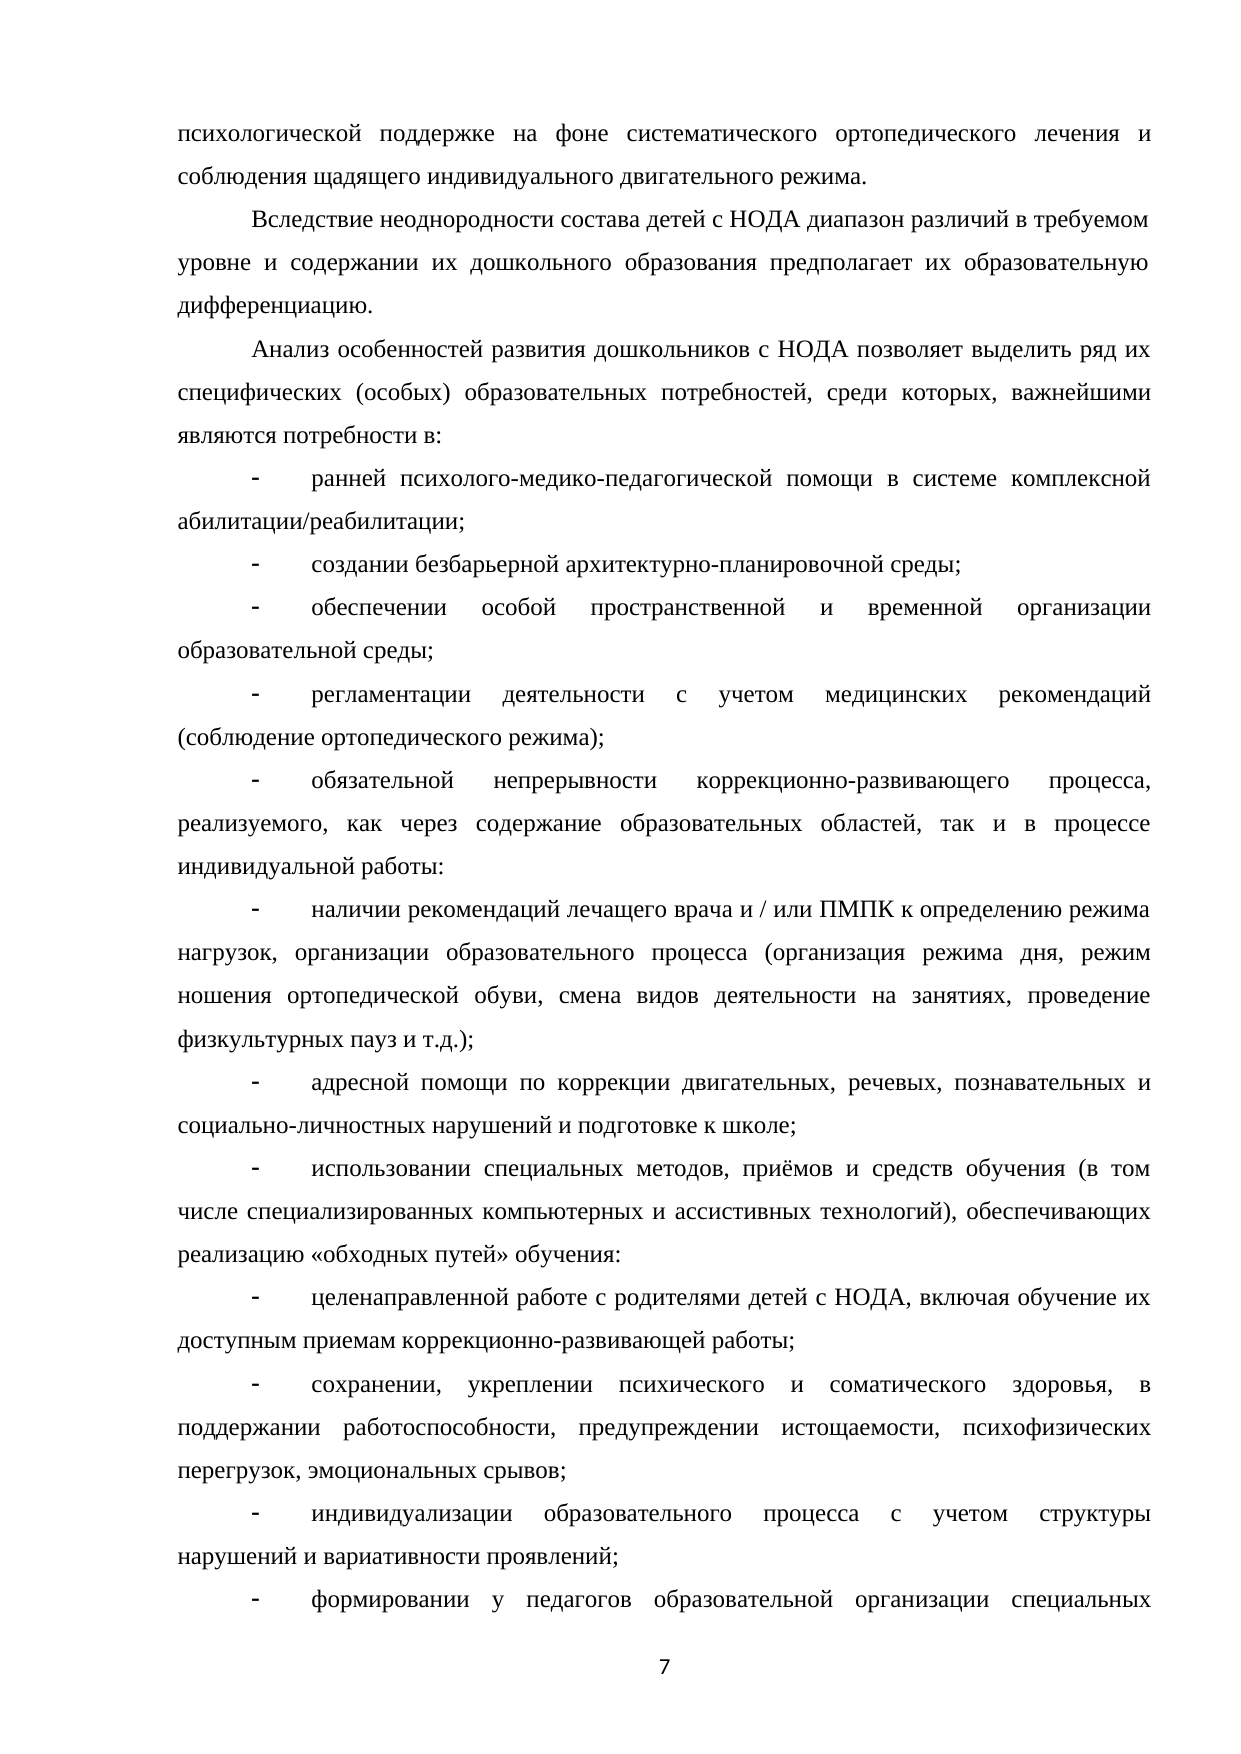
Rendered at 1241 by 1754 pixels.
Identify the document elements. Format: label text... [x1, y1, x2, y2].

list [177, 1584, 1152, 1613]
text Вследствие неоднородности состава детей с НОДА диапазон различий в требуемом уровне и содержании их дошкольного образования предполагает их образовательную дифференциацию. [177, 204, 1149, 319]
list регламентации деятельности с учетом медицинских рекомендаций (соблюдение ортопедического режима); [177, 679, 1152, 751]
list обязательной непрерывности коррекционно-развивающего процесса, реализуемого, как через содержание образовательных областей, так и в процессе индивидуальной работы: [177, 765, 1152, 880]
text Анализ особенностей развития дошкольников с НОДА позволяет выделить ряд их специфических (особых) образовательных потребностей, среди которых, важнейшими являются потребности в: [177, 334, 1152, 449]
list ранней психолого-медико-педагогической помощи в системе комплексной абилитации/реабилитации; [177, 463, 1152, 535]
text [177, 118, 1152, 190]
list индивидуализации образовательного процесса с учетом структуры нарушений и вариативности проявлений; [177, 1498, 1152, 1570]
list создании безбарьерной архитектурно-планировочной среды; [177, 549, 1152, 578]
list обеспечении особой пространственной и временной организации образовательной среды; [177, 592, 1152, 664]
list наличии рекомендаций лечащего врача и / или ПМПК к определению режима нагрузок, организации образовательного процесса (организация режима дня, режим ношения ортопедической обуви, смена видов деятельности на занятиях, проведение физкультурных пауз и т.д.); [177, 894, 1152, 1052]
list использовании специальных методов, приёмов и средств обучения (в том числе специализированных компьютерных и ассистивных технологий), обеспечивающих реализацию «обходных путей» обучения: [177, 1153, 1152, 1268]
list целенаправленной работе с родителями детей с НОДА, включая обучение их доступным приемам коррекционно-развивающей работы; [177, 1282, 1152, 1354]
list сохранении, укреплении психического и соматического здоровья, в поддержании работоспособности, предупреждении истощаемости, психофизических перегрузок, эмоциональных срывов; [177, 1369, 1152, 1484]
list адресной помощи по коррекции двигательных, речевых, познавательных и социально-личностных нарушений и подготовке к школе; [177, 1067, 1152, 1139]
